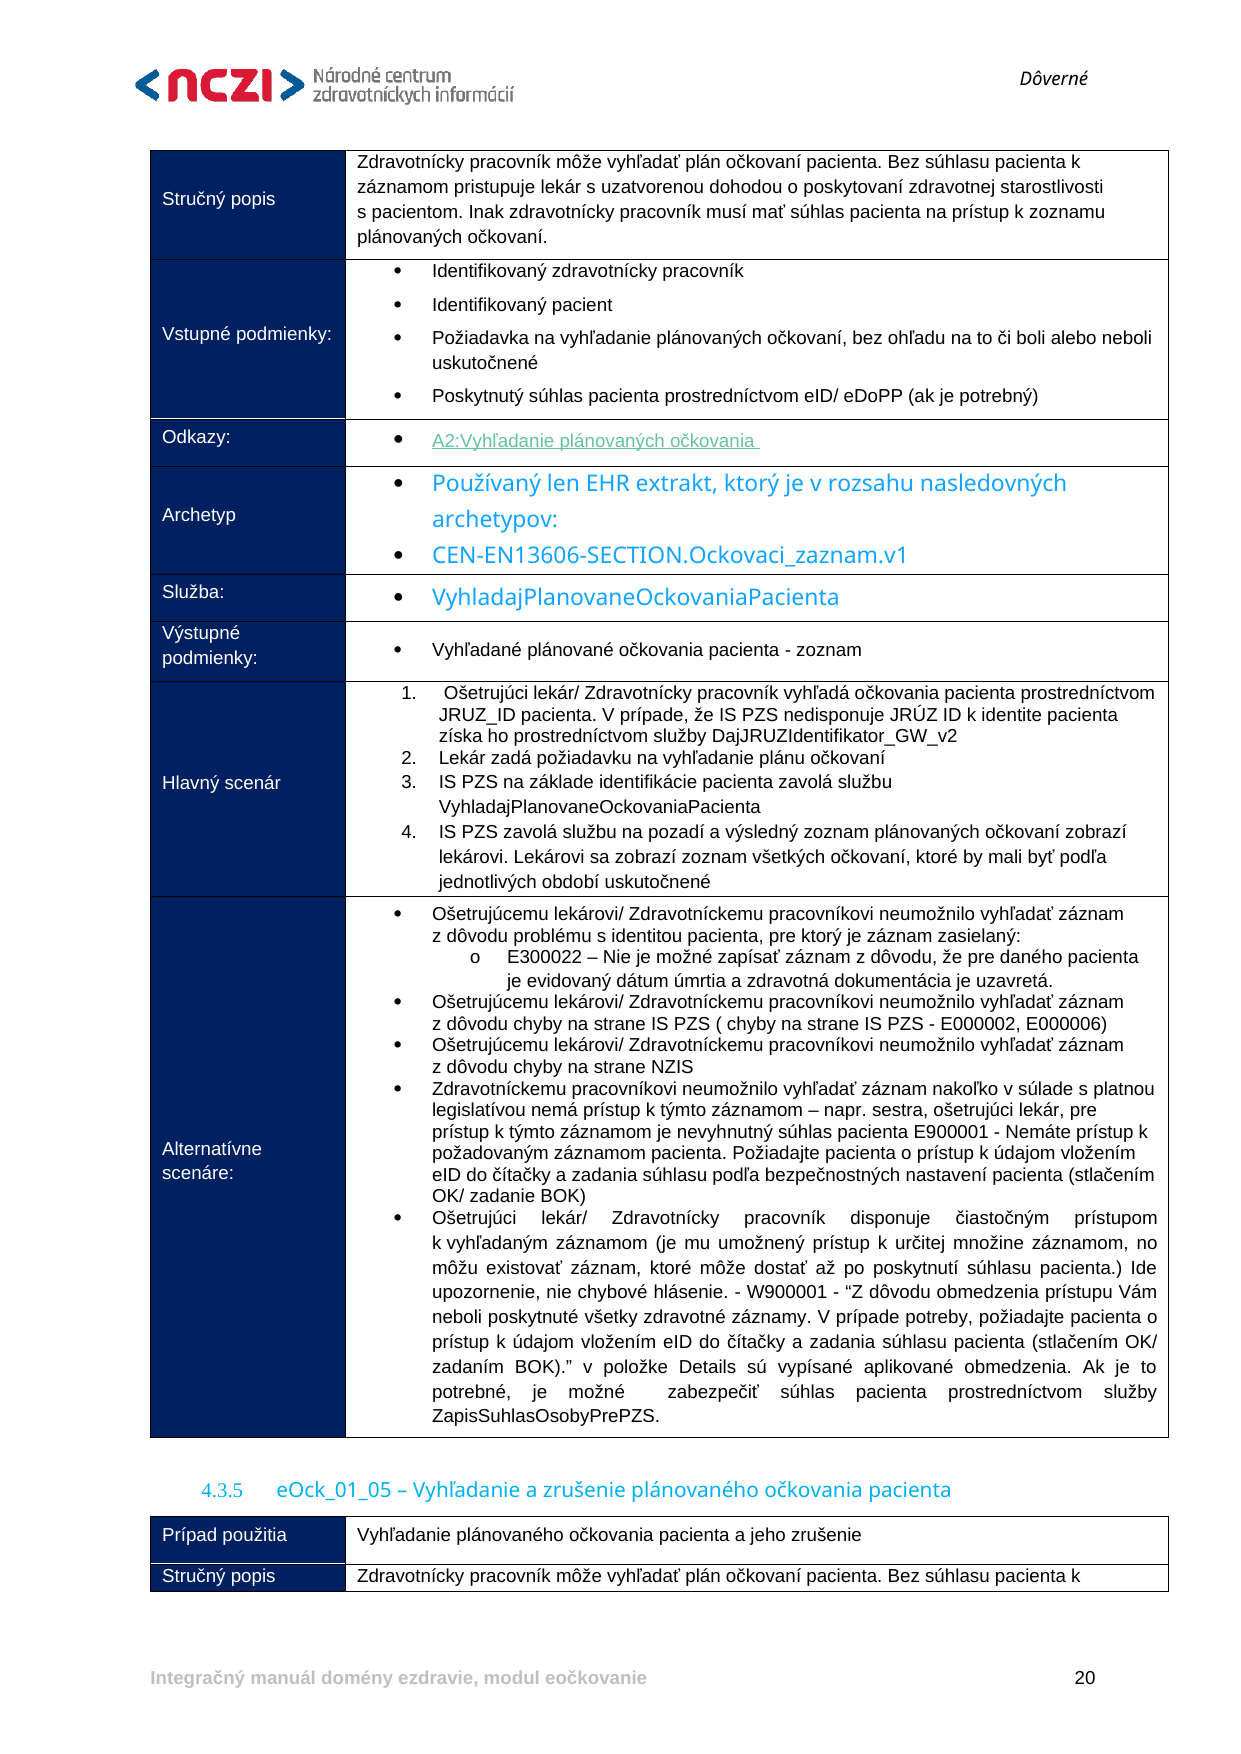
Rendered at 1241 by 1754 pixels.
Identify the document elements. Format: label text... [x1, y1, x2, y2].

table_cell Identifikovaný zdravotnícky pracovník Identifikovaný pacient Požiadavka na vyhľadanie plánovaných očkovaní, bez ohľadu na to či boli alebo neboli uskutočnené Poskytnutý súhlas pacienta prostredníctvom eID/ eDoPP (ak je potrebný) [346, 260, 1168, 418]
table_cell Stručný popis [151, 151, 345, 259]
table_cell Stručný popis [151, 1565, 345, 1591]
table_cell Vstupné podmienky: [151, 260, 345, 418]
picture [123, 53, 526, 118]
table_header Vyhľadanie plánovaného očkovania pacienta a jeho zrušenie [346, 1517, 1168, 1563]
table_cell Odkazy: [151, 420, 345, 466]
table_header Prípad použitia [151, 1517, 345, 1563]
table_cell VyhladajPlanovaneOckovaniaPacienta [346, 575, 1168, 621]
table_cell Ošetrujúcemu lekárovi/ Zdravotníckemu pracovníkovi neumožnilo vyhľadať záznam z dôvodu problému s identitou pacienta, pre ktorý je záznam zasielaný: E300022 – Nie je možné zapísať záznam z dôvodu, že pre daného pacienta je evidovaný dátum úmrtia a zdravotná dokumentácia je uzavretá. Ošetrujúcemu lekárovi/ Zdravotníckemu pracovníkovi neumožnilo vyhľadať záznam z dôvodu chyby na strane IS PZS ( chyby na strane IS PZS - E000002, E000006) Ošetrujúcemu lekárovi/ Zdravotníckemu pracovníkovi neumožnilo vyhľadať záznam z dôvodu chyby na strane NZIS Zdravotníckemu pracovníkovi neumožnilo vyhľadať záznam nakoľko v súlade s platnou legislatívou nemá prístup k týmto záznamom – napr. sestra, ošetrujúci lekár, pre prístup k týmto záznamom je nevyhnutný súhlas pacienta E900001 - Nemáte prístup k požadovaným záznamom pacienta. Požiadajte pacienta o prístup k údajom vložením eID do čítačky a zadania súhlasu podľa bezpečnostných nastavení pacienta (stlačením OK/ zadanie BOK) Ošetrujúci lekár/ Zdravotnícky pracovník disponuje čiastočným prístupom k vyhľadaným záznamom (je mu umožnený prístup k určitej množine záznamom, no môžu existovať záznam, ktoré môže dostať až po poskytnutí súhlasu pacienta.) Ide upozornenie, nie chybové hlásenie. - W900001 - “Z dôvodu obmedzenia prístupu Vám neboli poskytnuté všetky zdravotné záznamy. V prípade potreby, požiadajte pacienta o prístup k údajom vložením eID do čítačky a zadania súhlasu pacienta (stlačením OK/ zadaním BOK).” v položke Details sú vypísané aplikované obmedzenia. Ak je to potrebné, je možné zabezpečiť súhlas pacienta prostredníctvom služby ZapisSuhlasOsobyPrePZS. [346, 897, 1168, 1437]
table_cell Výstupné podmienky: [151, 622, 345, 681]
table_cell Vyhľadané plánované očkovania pacienta - zoznam [346, 622, 1168, 681]
table_cell Hlavný scenár [151, 682, 345, 896]
table_cell Zdravotnícky pracovník môže vyhľadať plán očkovaní pacienta. Bez súhlasu pacienta k záznamom pristupuje lekár s uzatvorenou dohodou o poskytovaní zdravotnej starostlivosti s pacientom. Inak zdravotnícky pracovník musí mať súhlas pacienta na prístup k zoznamu plánovaných očkovaní. [346, 151, 1168, 259]
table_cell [346, 1565, 1168, 1591]
table_cell Používaný len EHR extrakt, ktorý je v rozsahu nasledovných archetypov: CEN-EN13606-SECTION.Ockovaci_zaznam.v1 [346, 467, 1168, 574]
table_cell Archetyp [151, 467, 345, 574]
subtitle eOck_01_05 – Vyhľadanie a zrušenie plánovaného očkovania pacienta [201, 1475, 1090, 1504]
picture [234, 1483, 241, 1490]
table_cell A2:Vyhľadanie plánovaných očkovania [346, 420, 1168, 466]
table_cell Alternatívne scenáre: [151, 897, 345, 1437]
table_cell Služba: [151, 575, 345, 621]
table_cell Ošetrujúci lekár/ Zdravotnícky pracovník vyhľadá očkovania pacienta prostredníctvom JRUZ_ID pacienta. V prípade, že IS PZS nedisponuje JRÚZ ID k identite pacienta získa ho prostredníctvom služby DajJRUZIdentifikator_GW_v2 Lekár zadá požiadavku na vyhľadanie plánu očkovaní IS PZS na základe identifikácie pacienta zavolá službu VyhladajPlanovaneOckovaniaPacienta IS PZS zavolá službu na pozadí a výsledný zoznam plánovaných očkovaní zobrazí lekárovi. Lekárovi sa zobrazí zoznam všetkých očkovaní, ktoré by mali byť podľa jednotlivých období uskutočnené [346, 682, 1168, 896]
